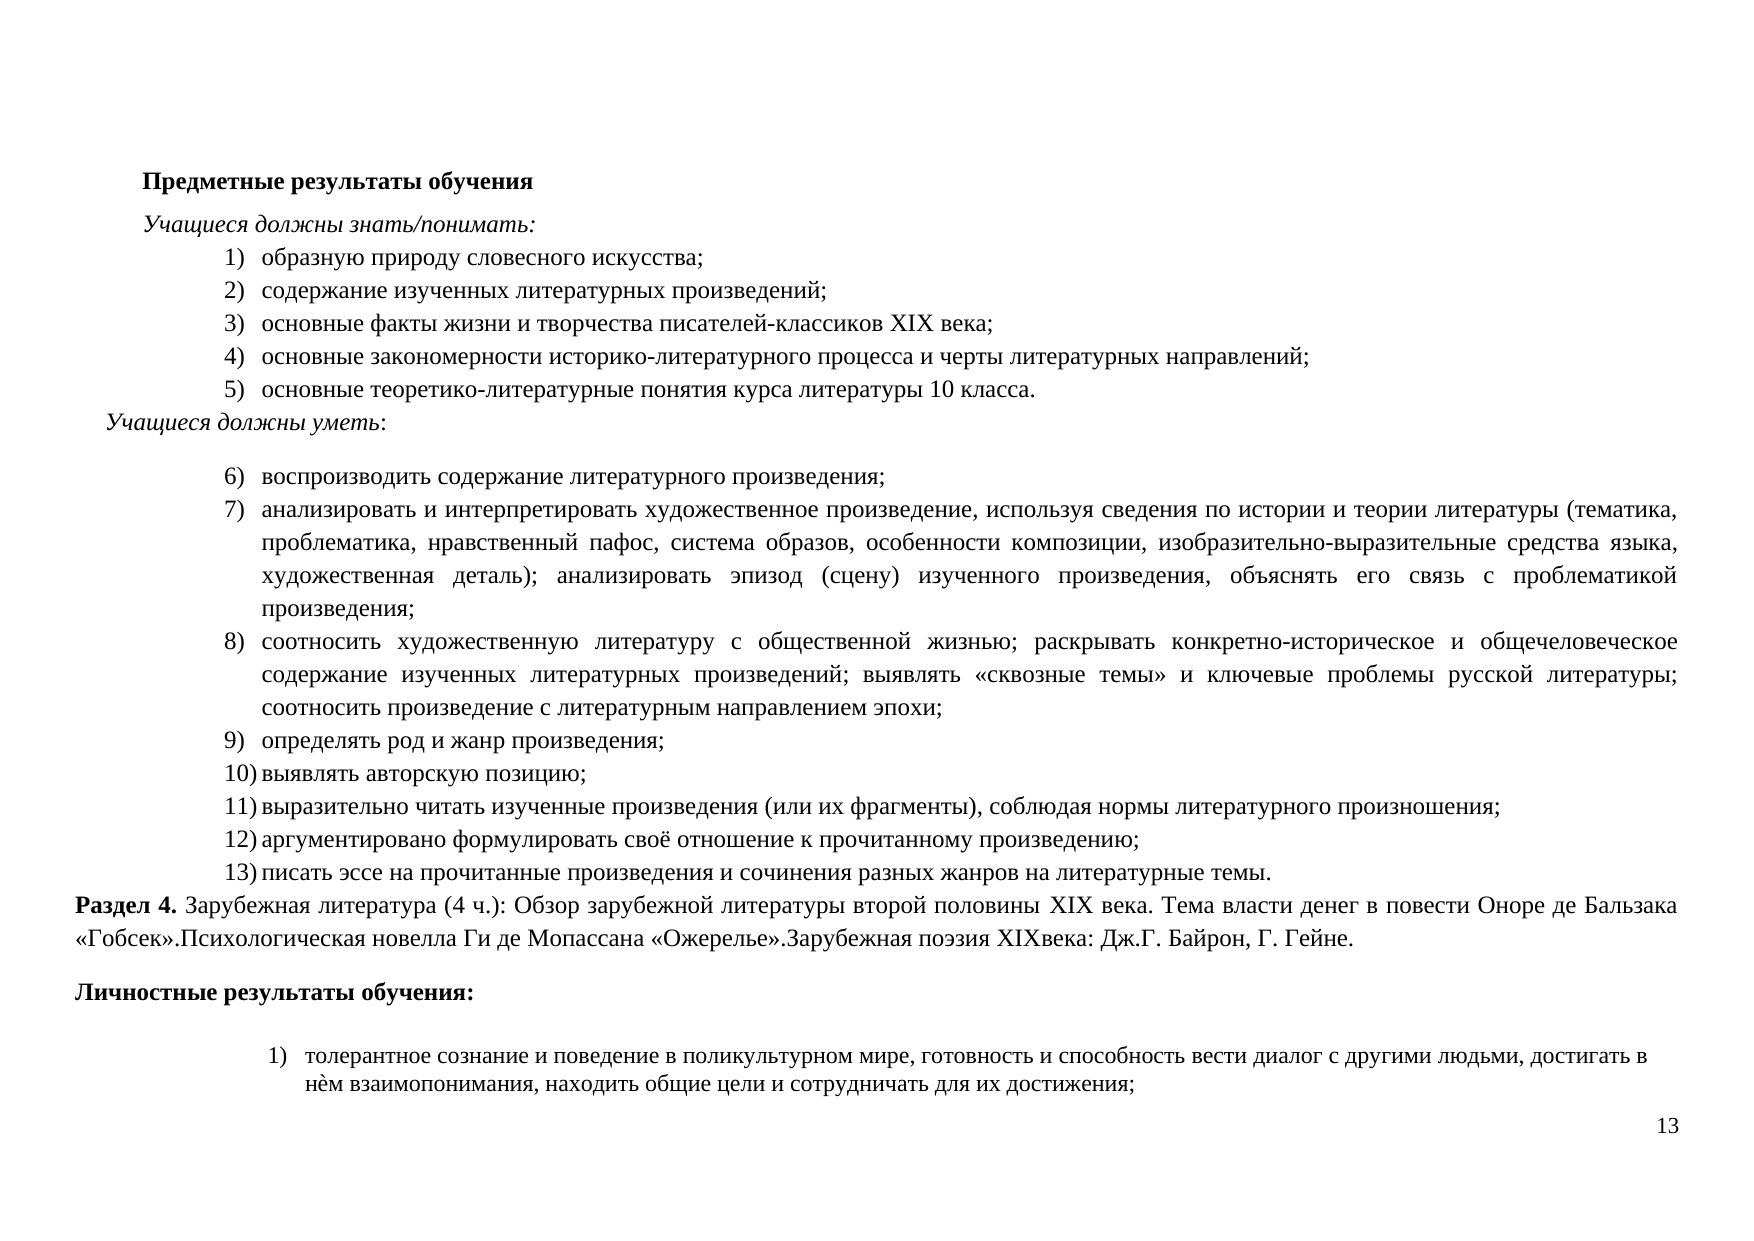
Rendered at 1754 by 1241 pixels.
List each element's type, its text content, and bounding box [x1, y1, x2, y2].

list образную природу словесного искусства; [224, 242, 1679, 271]
list основные закономерности историко-литературного процесса и черты литературных направлений; [224, 341, 1679, 370]
text Раздел 4. Зарубежная литература (4 ч.): Обзор зарубежной литературы второй половины XIX века. Тема власти денег в повести Оноре де Бальзака «Гобсек».Психологическая новелла Ги де Мопассана «Ожерелье».Зарубежная поэзия XIXвека: Дж.Г. Байрон, Г. Гейне. [75, 890, 1679, 952]
list содержание изученных литературных произведений; [224, 275, 1679, 304]
list аргументировано формулировать своё отношение к прочитанному произведению; [224, 824, 1679, 853]
text Учащиеся должны уметь: [104, 407, 1679, 436]
list воспроизводить содержание литературного произведения; [224, 461, 1679, 489]
list Предметные результаты обучения [142, 166, 1679, 194]
list основные факты жизни и творчества писателей-классиков XIX века; [224, 308, 1679, 337]
list Учащиеся должны знать/понимать: [142, 209, 1679, 238]
list соотносить художественную литературу с общественной жизнью; раскрывать конкретно-историческое и общечеловеческое содержание изученных литературных произведений; выявлять «сквозные темы» и ключевые проблемы русской литературы; соотносить произведение с литературным направлением эпохи; [224, 626, 1679, 721]
list выразительно читать изученные произведения (или их фрагменты), соблюдая нормы литературного произношения; [224, 791, 1679, 820]
list основные теоретико-литературные понятия курса литературы 10 класса. [224, 374, 1679, 403]
list выявлять авторскую позицию; [224, 758, 1679, 787]
list анализировать и интерпретировать художественное произведение, используя сведения по истории и теории литературы (тематика, проблематика, нравственный пафос, система образов, особенности композиции, изобразительно-выразительные средства языка, художественная деталь); анализировать эпизод (сцену) изученного произведения, объяснять его связь с проблематикой произведения; [224, 494, 1679, 622]
list писать эссе на прочитанные произведения и сочинения разных жанров на литературные темы. [224, 857, 1679, 886]
list определять род и жанр произведения; [224, 725, 1679, 754]
list толерантное сознание и поведение в поликультурном мире, готовность и способность вести диалог с другими людьми, достигать в нѐм взаимопонимания, находить общие цели и сотрудничать для их достижения; [267, 1041, 1679, 1096]
text Личностные результаты обучения: [75, 977, 1679, 1006]
